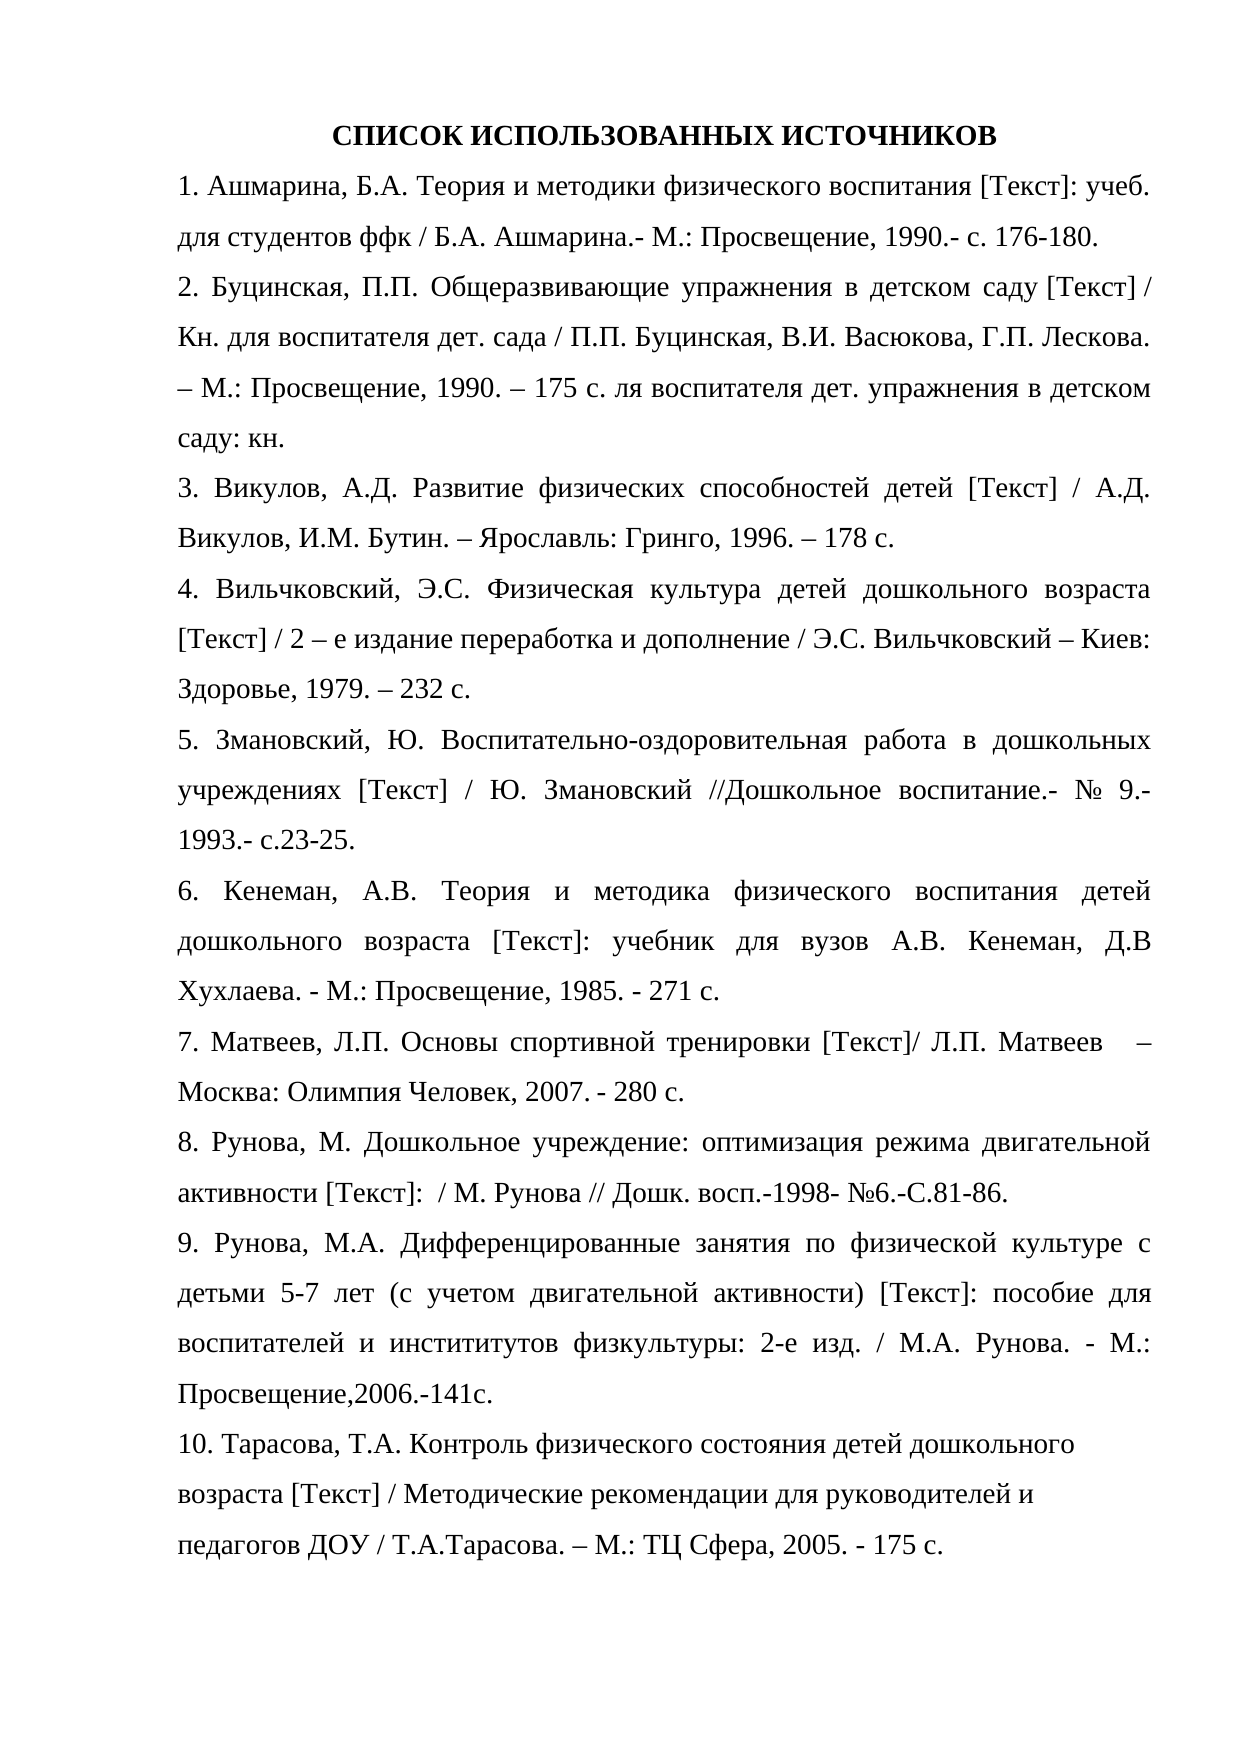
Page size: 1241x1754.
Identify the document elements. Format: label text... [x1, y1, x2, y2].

text 2. Буцинская, П.П. Общеразвивающие упражнения в детском саду [Текст] / Кн. для воспитателя дет. сада / П.П. Буцинская, В.И. Васюкова, Г.П. Лескова. – М.: Просвещение, 1990. – 175 с. ля воспитателя дет. упражнения в детском саду: кн. [177, 269, 1152, 453]
text 10. Тарасова, Т.А. Контроль физического состояния детей дошкольного [177, 1426, 1152, 1460]
text 5. Змановский, Ю. Воспитательно-оздоровительная работа в дошкольных учреждениях [Текст] / Ю. Змановский //Дошкольное воспитание.- № 9.- 1993.- с.23-25. [177, 722, 1152, 856]
text 7. Матвеев, Л.П. Основы спортивной тренировки [Текст]/ Л.П. Матвеев – Москва: Олимпия Человек, 2007. - 280 с. [177, 1024, 1152, 1108]
text 4. Вильчковский, Э.С. Физическая культура детей дошкольного возраста [Текст] / 2 – е издание переработка и дополнение / Э.С. Вильчковский – Киев: Здоровье, 1979. – 232 с. [177, 571, 1152, 705]
list 9. Рунова, М.А. Дифференцированные занятия по физической культуре с детьми 5-7 лет (с учетом двигательной активности) [Текст]: пособие для воспитателей и инстититутов физкультуры: 2-е изд. / М.А. Рунова. - М.: Просвещение,2006.-141с. [177, 1225, 1152, 1409]
text СПИСОК ИСПОЛЬЗОВАННЫХ ИСТОЧНИКОВ [177, 118, 1152, 152]
list 1. Ашмарина, Б.А. Теория и методики физического воспитания [Текст]: учеб. для студентов ффк / Б.А. Ашмарина.- М.: Просвещение, 1990.- с. 176-180. [177, 168, 1152, 252]
text 6. Кенеман, А.В. Теория и методика физического воспитания детей дошкольного возраста [Текст]: учебник для вузов А.В. Кенеман, Д.В Хухлаева. - М.: Просвещение, 1985. - 271 с. [177, 873, 1152, 1007]
text возраста [Текст] / Методические рекомендации для руководителей и [177, 1477, 1152, 1510]
text 3. Викулов, А.Д. Развитие физических способностей детей [Текст] / А.Д. Викулов, И.М. Бутин. – Ярославль: Гринго, 1996. – 178 с. [177, 470, 1152, 554]
text педагогов ДОУ / Т.А.Тарасова. – М.: ТЦ Сфера, 2005. - 175 с. [177, 1527, 1152, 1560]
list 8. Рунова, М. Дошкольное учреждение: оптимизация режима двигательной активности [Текст]: / М. Рунова // Дошк. восп.-1998- №6.-С.81-86. [177, 1124, 1152, 1208]
